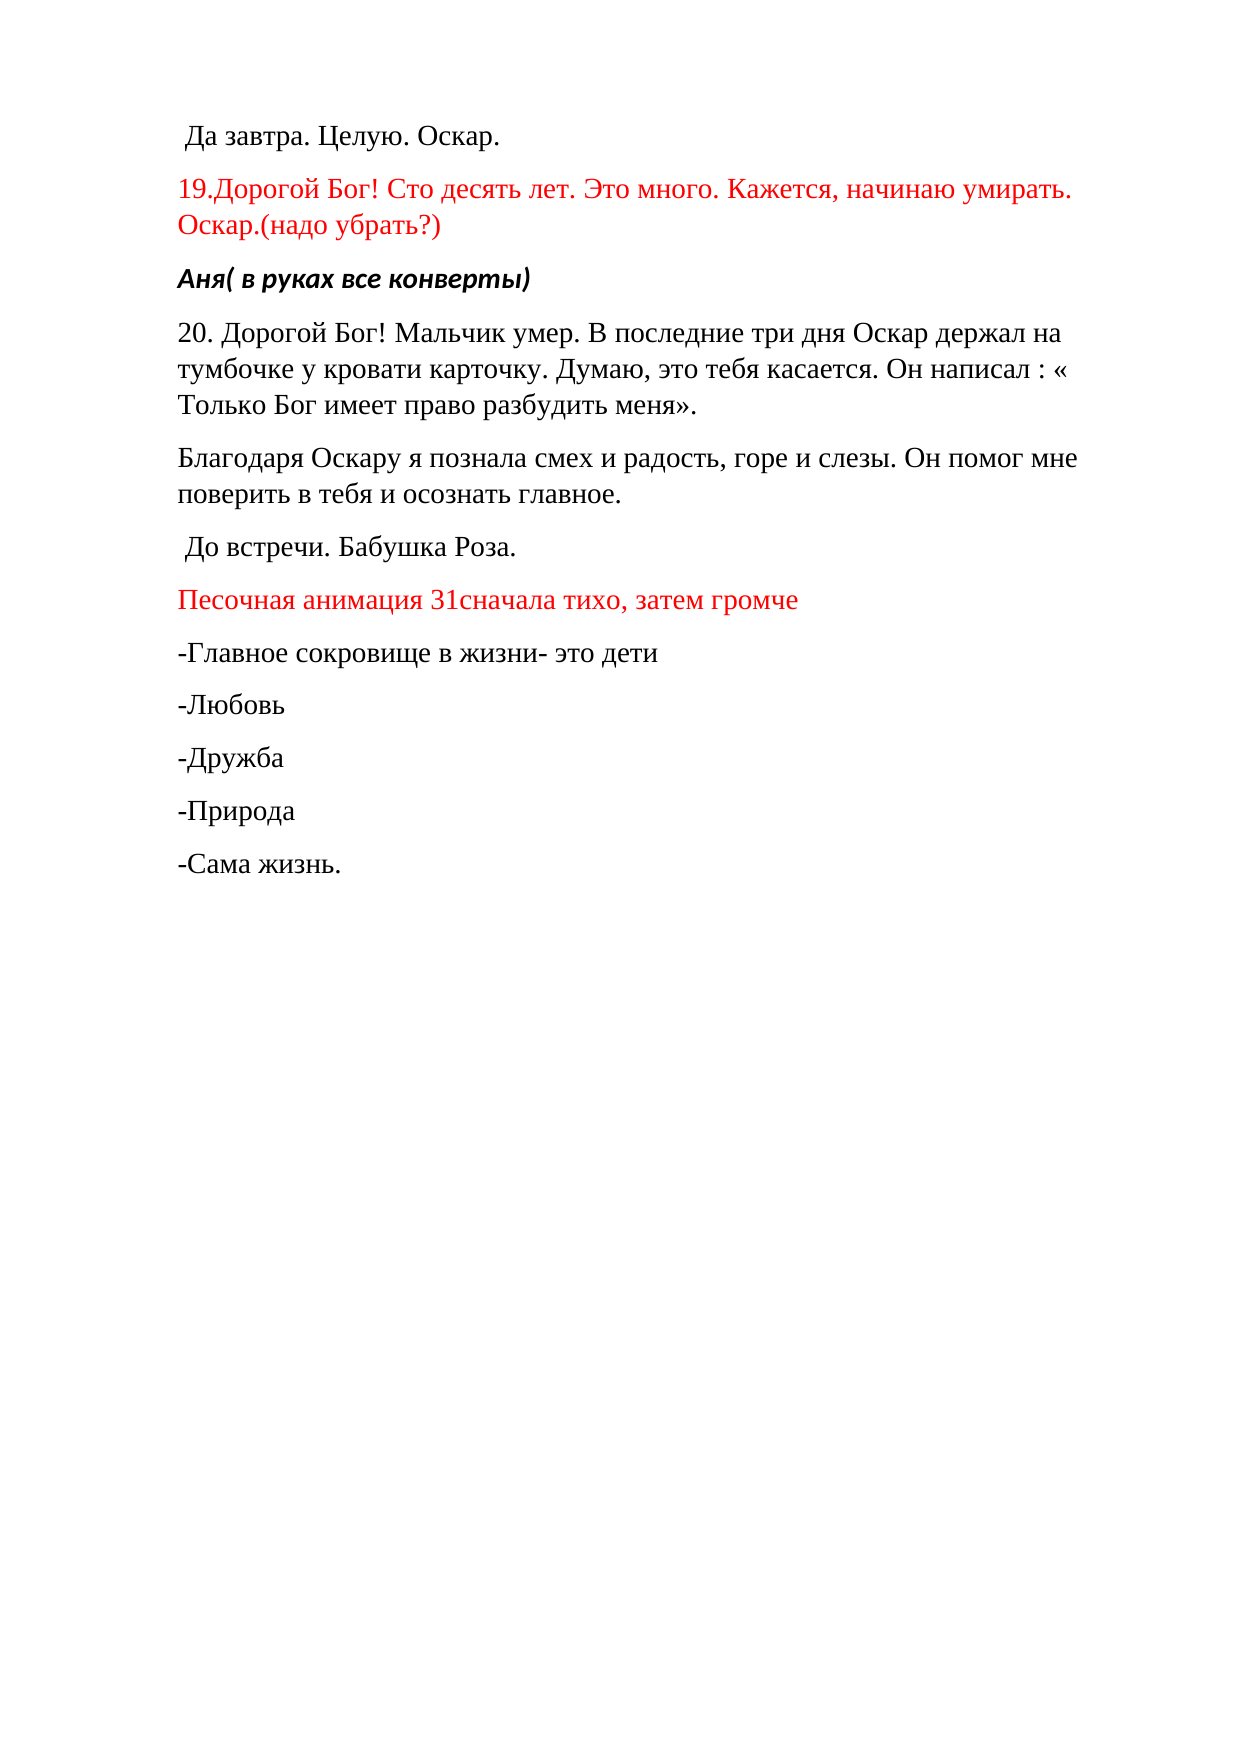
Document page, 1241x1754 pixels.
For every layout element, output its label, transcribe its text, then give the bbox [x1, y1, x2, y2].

text До встречи. Бабушка Роза. [177, 529, 1152, 563]
text Аня( в руках все конверты) [177, 260, 1152, 296]
text -Любовь [177, 687, 1152, 721]
text 19.Дорогой Бог! Сто десять лет. Это много. Кажется, начинаю умирать. Оскар.(надо убрать?) [177, 171, 1152, 241]
text 20. Дорогой Бог! Мальчик умер. В последние три дня Оскар держал на тумбочке у кровати карточку. Думаю, это тебя касается. Он написал : « Только Бог имеет право разбудить меня». [177, 315, 1152, 421]
text -Природа [177, 793, 1152, 827]
text -Дружба [177, 740, 1152, 774]
text Песочная анимация 31сначала тихо, затем громче [177, 582, 1152, 615]
text -Сама жизнь. [177, 846, 1152, 879]
text Благодаря Оскару я познала смех и радость, горе и слезы. Он помог мне поверить в тебя и осознать главное. [177, 440, 1152, 510]
text Да завтра. Целую. Оскар. [177, 118, 1152, 152]
text -Главное сокровище в жизни- это дети [177, 635, 1152, 668]
